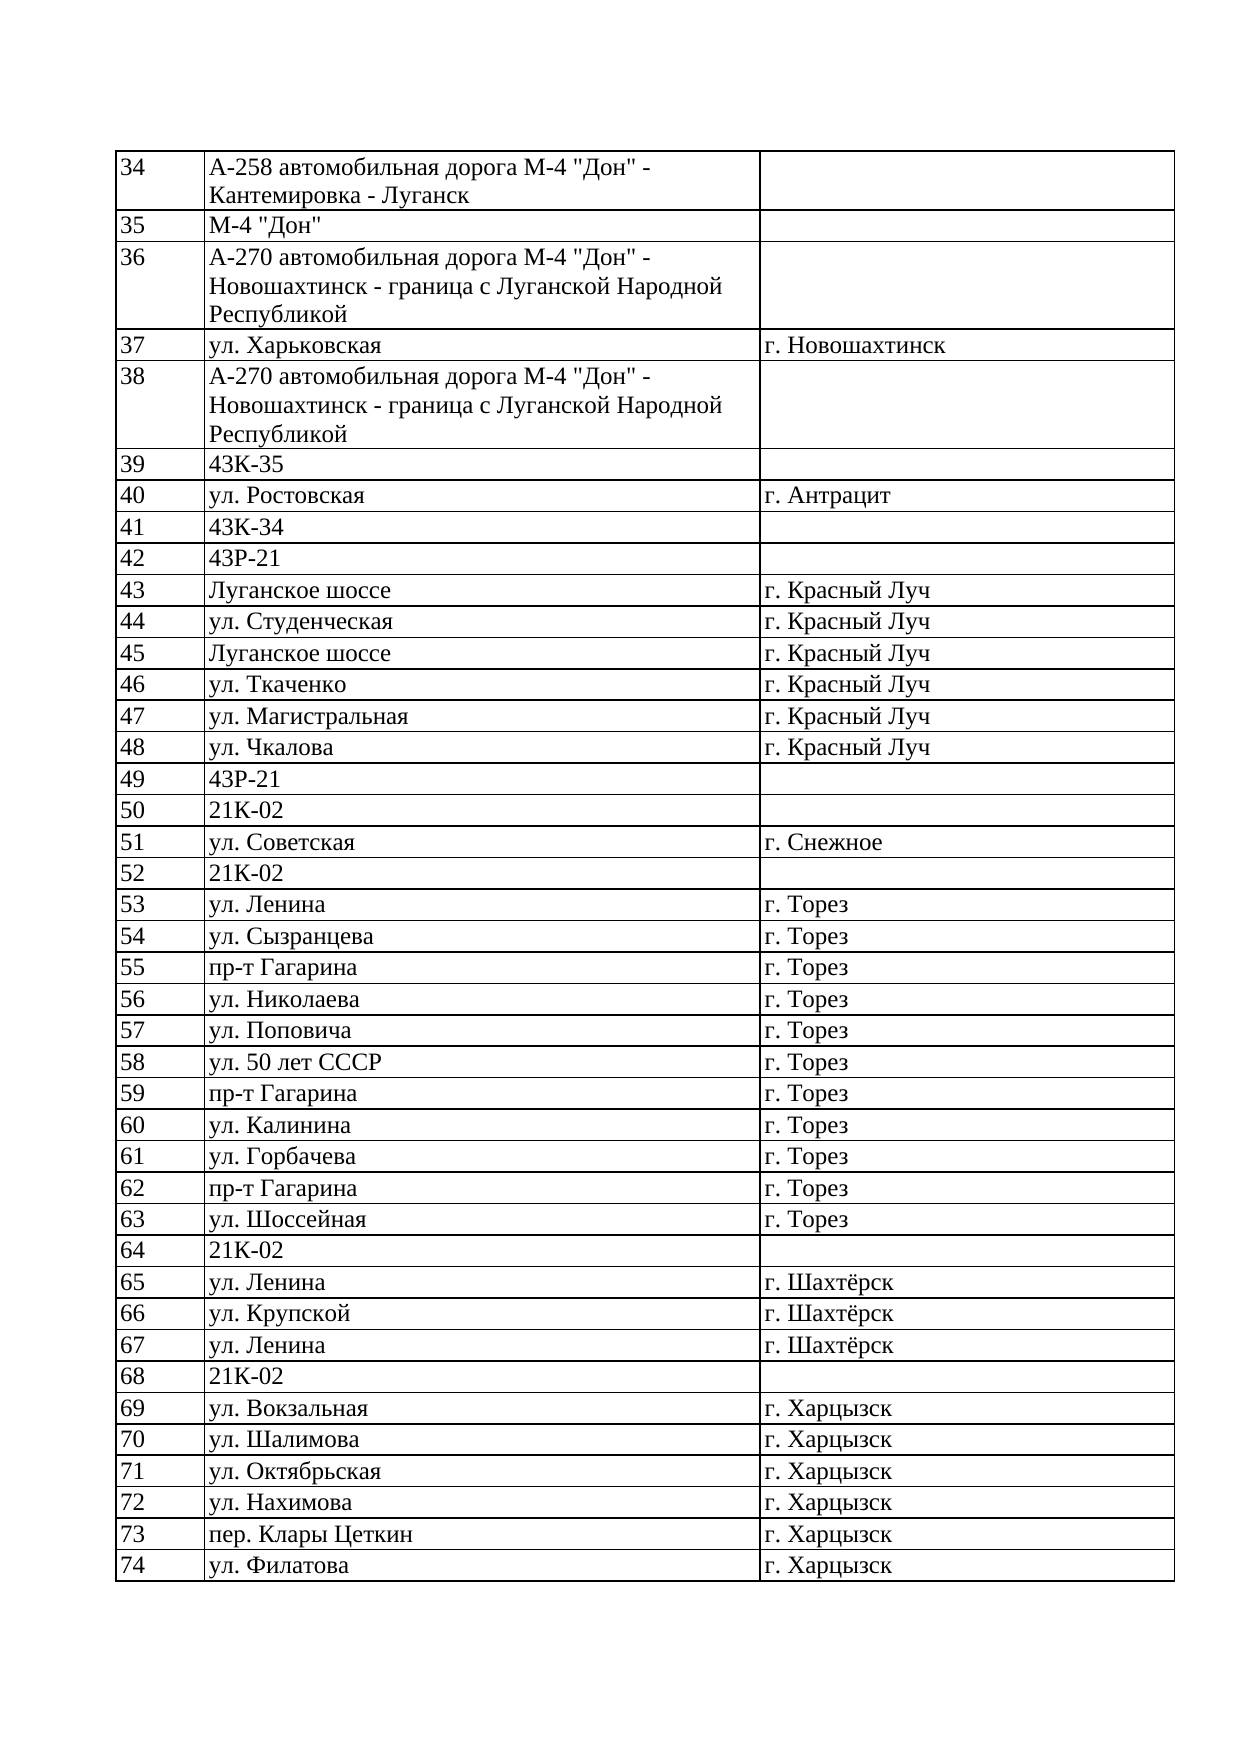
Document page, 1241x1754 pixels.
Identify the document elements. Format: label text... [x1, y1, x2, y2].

table_cell 72 [117, 1487, 204, 1517]
table_cell [761, 544, 1174, 573]
table_cell ул. Ростовская [205, 481, 759, 511]
table_cell [761, 211, 1174, 241]
table_cell ул. Шалимова [205, 1425, 759, 1454]
table_cell Луганское шоссе [205, 575, 759, 605]
table_cell 50 [117, 795, 204, 825]
table_cell 56 [117, 984, 204, 1014]
table_cell 55 [117, 953, 204, 982]
table_cell ул. Сызранцева [205, 921, 759, 951]
table_cell г. Новошахтинск [761, 330, 1174, 360]
table_cell г. Харцызск [761, 1550, 1174, 1580]
table_cell [761, 795, 1174, 825]
table_cell ул. Нахимова [205, 1487, 759, 1517]
table_cell 45 [117, 638, 204, 668]
table_cell А-270 автомобильная дорога М-4 "Дон" - Новошахтинск - граница с Луганской Народной Республикой [205, 361, 759, 448]
table_cell 44 [117, 607, 204, 636]
table_cell 54 [117, 921, 204, 951]
table_cell [761, 512, 1174, 542]
table_cell 67 [117, 1330, 204, 1360]
table_cell 21К-02 [205, 1362, 759, 1391]
table_cell г. Торез [761, 953, 1174, 982]
table_cell ул. Поповича [205, 1016, 759, 1045]
table_cell ул. Вокзальная [205, 1393, 759, 1423]
table_cell г. Красный Луч [761, 670, 1174, 699]
table_cell 63 [117, 1204, 204, 1234]
table_cell 51 [117, 827, 204, 857]
table_cell А-258 автомобильная дорога М-4 "Дон" - Кантемировка - Луганск [205, 152, 759, 209]
table_cell 53 [117, 890, 204, 919]
table_cell [761, 1362, 1174, 1391]
table_cell 64 [117, 1236, 204, 1266]
table_cell [761, 361, 1174, 448]
table_cell г. Торез [761, 1047, 1174, 1077]
table_cell г. Торез [761, 890, 1174, 919]
table_cell ул. Магистральная [205, 701, 759, 731]
table_cell г. Торез [761, 921, 1174, 951]
table_cell 62 [117, 1173, 204, 1203]
table_cell ул. Шоссейная [205, 1204, 759, 1234]
table_cell 60 [117, 1110, 204, 1140]
table_cell г. Красный Луч [761, 607, 1174, 636]
table_cell ул. Филатова [205, 1550, 759, 1580]
table_cell М-4 "Дон" [205, 211, 759, 241]
table_cell ул. Ленина [205, 1267, 759, 1297]
table_cell 35 [117, 211, 204, 241]
table_cell 43 [117, 575, 204, 605]
table_cell 41 [117, 512, 204, 542]
table_cell 71 [117, 1456, 204, 1486]
table_cell 52 [117, 858, 204, 888]
table_cell 39 [117, 449, 204, 479]
table_cell г. Торез [761, 1110, 1174, 1140]
table_cell 46 [117, 670, 204, 699]
table_cell 21К-02 [205, 1236, 759, 1266]
table_cell ул. Ленина [205, 890, 759, 919]
table_cell 34 [117, 152, 204, 209]
table_cell пер. Клары Цеткин [205, 1519, 759, 1549]
table_cell ул. Горбачева [205, 1141, 759, 1171]
table_cell г. Шахтёрск [761, 1267, 1174, 1297]
table_cell г. Торез [761, 1173, 1174, 1203]
table_cell г. Харцызск [761, 1393, 1174, 1423]
table_cell ул. Крупской [205, 1299, 759, 1328]
table_cell ул. Студенческая [205, 607, 759, 636]
table_cell г. Красный Луч [761, 732, 1174, 762]
table_cell г. Торез [761, 1078, 1174, 1108]
table_cell 38 [117, 361, 204, 448]
table_cell 37 [117, 330, 204, 360]
table_cell 57 [117, 1016, 204, 1045]
table_cell ул. Калинина [205, 1110, 759, 1140]
table_cell 48 [117, 732, 204, 762]
table_cell г. Харцызск [761, 1519, 1174, 1549]
table_cell 58 [117, 1047, 204, 1077]
table_cell 40 [117, 481, 204, 511]
table_cell г. Харцызск [761, 1425, 1174, 1454]
table_cell ул. Октябрьская [205, 1456, 759, 1486]
table_cell г. Торез [761, 1204, 1174, 1234]
table_cell 65 [117, 1267, 204, 1297]
table_cell ул. Харьковская [205, 330, 759, 360]
table_cell [761, 764, 1174, 794]
table_cell 43Р-21 [205, 764, 759, 794]
table_cell 59 [117, 1078, 204, 1108]
table_cell 70 [117, 1425, 204, 1454]
table_cell 68 [117, 1362, 204, 1391]
table_cell [761, 1236, 1174, 1266]
table_cell 47 [117, 701, 204, 731]
table_cell 43К-34 [205, 512, 759, 542]
table_cell г. Шахтёрск [761, 1330, 1174, 1360]
table_cell 73 [117, 1519, 204, 1549]
table_cell [761, 449, 1174, 479]
table_cell г. Снежное [761, 827, 1174, 857]
table_cell пр-т Гагарина [205, 953, 759, 982]
table_cell ул. Ленина [205, 1330, 759, 1360]
table_cell ул. Чкалова [205, 732, 759, 762]
table_cell Луганское шоссе [205, 638, 759, 668]
table_cell 42 [117, 544, 204, 573]
table_cell 69 [117, 1393, 204, 1423]
table_cell г. Красный Луч [761, 575, 1174, 605]
table_cell ул. Ткаченко [205, 670, 759, 699]
table_cell 43Р-21 [205, 544, 759, 573]
table_cell 21К-02 [205, 795, 759, 825]
table_cell г. Харцызск [761, 1456, 1174, 1486]
table_cell [761, 242, 1174, 328]
table_cell 61 [117, 1141, 204, 1171]
table_cell г. Красный Луч [761, 701, 1174, 731]
table_cell пр-т Гагарина [205, 1078, 759, 1108]
table_cell ул. Николаева [205, 984, 759, 1014]
table_cell 43К-35 [205, 449, 759, 479]
table_cell г. Харцызск [761, 1487, 1174, 1517]
table_cell г. Торез [761, 984, 1174, 1014]
table_cell ул. Советская [205, 827, 759, 857]
table_cell 21К-02 [205, 858, 759, 888]
table_cell 49 [117, 764, 204, 794]
table_cell г. Антрацит [761, 481, 1174, 511]
table_cell г. Шахтёрск [761, 1299, 1174, 1328]
table_cell ул. 50 лет СССР [205, 1047, 759, 1077]
table_cell [761, 858, 1174, 888]
table_cell 66 [117, 1299, 204, 1328]
table_cell А-270 автомобильная дорога М-4 "Дон" - Новошахтинск - граница с Луганской Народной Республикой [205, 242, 759, 328]
table_cell пр-т Гагарина [205, 1173, 759, 1203]
table_cell г. Торез [761, 1016, 1174, 1045]
table_cell [761, 152, 1174, 209]
table_cell 74 [117, 1550, 204, 1580]
table_cell 36 [117, 242, 204, 328]
table_cell г. Торез [761, 1141, 1174, 1171]
table_cell г. Красный Луч [761, 638, 1174, 668]
